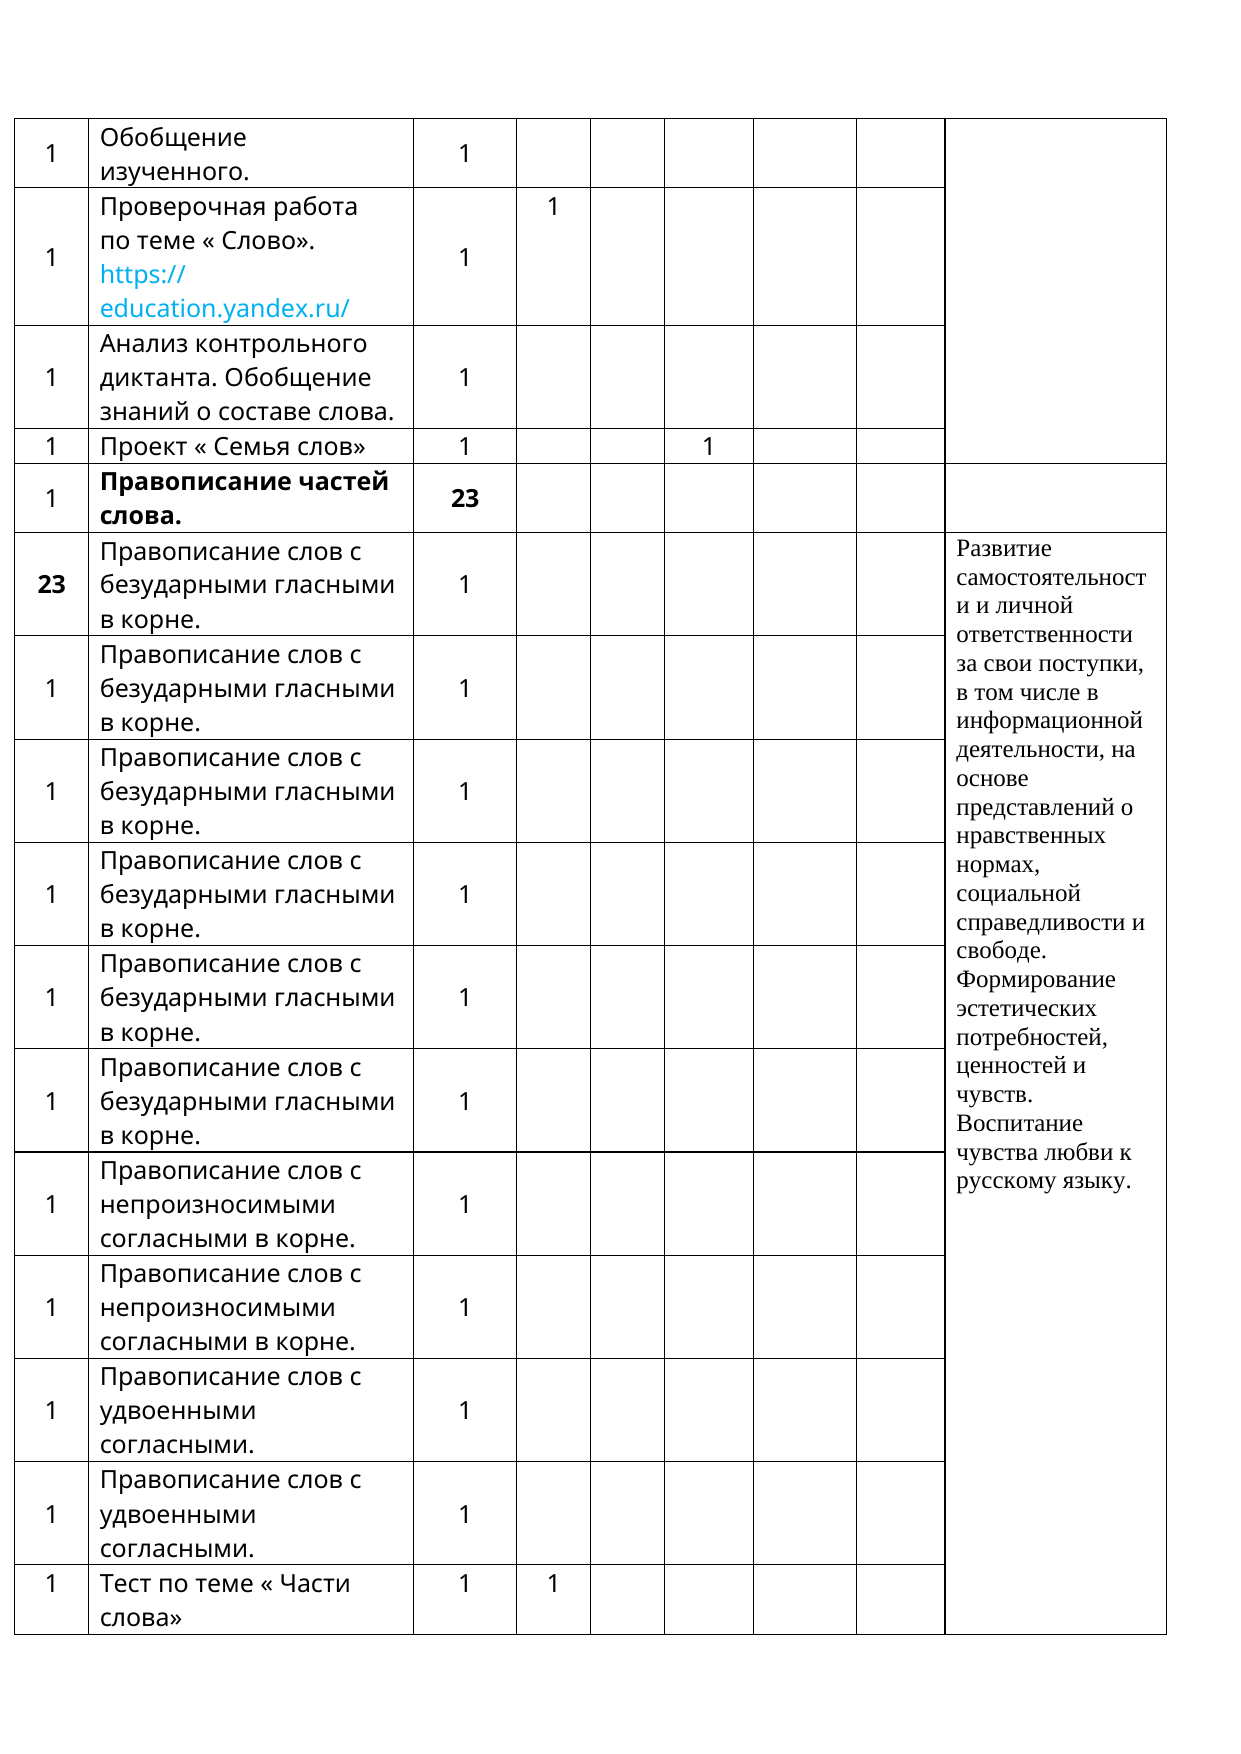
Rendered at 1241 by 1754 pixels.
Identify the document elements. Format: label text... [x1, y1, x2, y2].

table_cell 1 [414, 1256, 516, 1358]
table_cell [665, 464, 753, 532]
table_cell [754, 740, 856, 842]
table_cell Развитие самостоятельности и личной ответственности за свои поступки, в том числе в информационной деятельности, на основе представлений о нравственных нормах, социальной справедливости и свободе. Формирование эстетических потребностей, ценностей и чувств. Воспитание чувства любви к русскому языку. [946, 533, 1166, 1633]
table_cell [665, 1153, 753, 1255]
table_cell [665, 1565, 753, 1633]
table_cell 1 [414, 636, 516, 738]
table_cell Правописание слов с безударными гласными в корне. [89, 843, 413, 945]
table_cell [754, 464, 856, 532]
table_cell [754, 946, 856, 1048]
table_cell 1 [414, 1565, 516, 1633]
table_cell 1 [414, 1359, 516, 1461]
table_cell [591, 1153, 664, 1255]
table_cell 1 [517, 1565, 590, 1633]
table_cell 1 [414, 946, 516, 1048]
table_cell [517, 1153, 590, 1255]
table_cell [754, 843, 856, 945]
table_cell [517, 1256, 590, 1358]
table_cell [591, 188, 664, 324]
table_cell 1 [414, 1153, 516, 1255]
table_cell [857, 464, 944, 532]
table_cell [591, 1359, 664, 1461]
table_cell [665, 1462, 753, 1564]
table_cell [591, 740, 664, 842]
table_cell [665, 1049, 753, 1151]
table_cell [857, 119, 944, 187]
table_cell [517, 1049, 590, 1151]
table_cell Правописание слов с безударными гласными в корне. [89, 740, 413, 842]
table_cell [857, 946, 944, 1048]
table_cell 1 [15, 188, 88, 324]
table_cell [754, 188, 856, 324]
table_cell 1 [414, 429, 516, 463]
table_cell [517, 1359, 590, 1461]
table_cell [754, 1153, 856, 1255]
table_cell 1 [15, 1153, 88, 1255]
table_cell Обобщение изученного. [89, 119, 413, 187]
table_cell [665, 326, 753, 428]
table_cell 1 [15, 1256, 88, 1358]
table_cell [665, 740, 753, 842]
table_cell [857, 1153, 944, 1255]
table_cell Правописание слов с удвоенными согласными. [89, 1359, 413, 1461]
table_cell [591, 464, 664, 532]
table_cell [665, 188, 753, 324]
table_cell 1 [15, 1565, 88, 1633]
table_cell [665, 636, 753, 738]
table_cell 1 [414, 119, 516, 187]
table_cell [857, 326, 944, 428]
table_cell [591, 1565, 664, 1633]
table_cell [754, 1462, 856, 1564]
table_cell [754, 1049, 856, 1151]
table_cell [665, 1359, 753, 1461]
table_cell 1 [15, 946, 88, 1048]
table_cell Тест по теме « Части слова» [89, 1565, 413, 1633]
table_cell Правописание слов с безударными гласными в корне. [89, 533, 413, 635]
table_cell [517, 740, 590, 842]
table_cell 1 [15, 1359, 88, 1461]
table_cell [517, 429, 590, 463]
table_cell [857, 636, 944, 738]
table_cell [857, 843, 944, 945]
table_cell Правописание слов с непроизносимыми согласными в корне. [89, 1153, 413, 1255]
table_cell [517, 464, 590, 532]
table_cell [665, 1256, 753, 1358]
table_cell Анализ контрольного диктанта. Обобщение знаний о составе слова. [89, 326, 413, 428]
table_cell Правописание слов с безударными гласными в корне. [89, 636, 413, 738]
table_cell [591, 843, 664, 945]
table_cell 1 [15, 326, 88, 428]
table_cell 1 [15, 1462, 88, 1564]
table_cell [591, 1462, 664, 1564]
table_cell [754, 1256, 856, 1358]
table_cell 1 [15, 636, 88, 738]
table_cell [754, 326, 856, 428]
table_cell [517, 636, 590, 738]
table_cell Правописание слов с непроизносимыми согласными в корне. [89, 1256, 413, 1358]
table_cell Правописание частей слова. [89, 464, 413, 532]
table_cell [517, 326, 590, 428]
table_cell [591, 326, 664, 428]
table_cell 1 [414, 740, 516, 842]
table_cell [857, 1565, 944, 1633]
table_cell Проверочная работа по теме « Слово». https://education.yandex.ru/ [89, 188, 413, 324]
table_cell [517, 119, 590, 187]
table_cell 1 [15, 429, 88, 463]
table_cell [857, 1256, 944, 1358]
table_cell 1 [665, 429, 753, 463]
table_cell [665, 843, 753, 945]
table_cell 1 [15, 740, 88, 842]
table_cell [591, 1256, 664, 1358]
table_cell 1 [517, 188, 590, 324]
table_cell 1 [414, 1049, 516, 1151]
table_cell [591, 533, 664, 635]
table_cell [517, 946, 590, 1048]
table_cell [857, 1359, 944, 1461]
table_cell [857, 1462, 944, 1564]
table_cell [857, 429, 944, 463]
table_cell [591, 946, 664, 1048]
table_cell [857, 740, 944, 842]
table_cell 1 [414, 1462, 516, 1564]
table_cell [754, 119, 856, 187]
table_cell [665, 946, 753, 1048]
table_cell 1 [414, 533, 516, 635]
table_cell [754, 429, 856, 463]
table_cell 23 [414, 464, 516, 532]
table_cell [591, 119, 664, 187]
table_cell Проект « Семья слов» [89, 429, 413, 463]
table_cell Правописание слов с безударными гласными в корне. [89, 946, 413, 1048]
table_cell [857, 188, 944, 324]
table_cell 1 [414, 188, 516, 324]
table_cell [665, 119, 753, 187]
table_cell 1 [15, 1049, 88, 1151]
table_cell [946, 464, 1166, 532]
table_cell [591, 429, 664, 463]
table_cell 1 [414, 843, 516, 945]
table_cell [517, 843, 590, 945]
table_cell 1 [15, 464, 88, 532]
table_cell [591, 1049, 664, 1151]
table_cell Правописание слов с удвоенными согласными. [89, 1462, 413, 1564]
table_cell [517, 533, 590, 635]
table_cell 1 [414, 326, 516, 428]
table_cell 1 [15, 843, 88, 945]
table_cell [754, 1565, 856, 1633]
table_cell [517, 1462, 590, 1564]
table_cell 1 [15, 119, 88, 187]
table_cell [591, 636, 664, 738]
table_cell 23 [15, 533, 88, 635]
table_cell Правописание слов с безударными гласными в корне. [89, 1049, 413, 1151]
table_cell [754, 636, 856, 738]
table_cell [857, 533, 944, 635]
table_cell [754, 533, 856, 635]
table_cell [665, 533, 753, 635]
table_cell [857, 1049, 944, 1151]
table_cell [754, 1359, 856, 1461]
